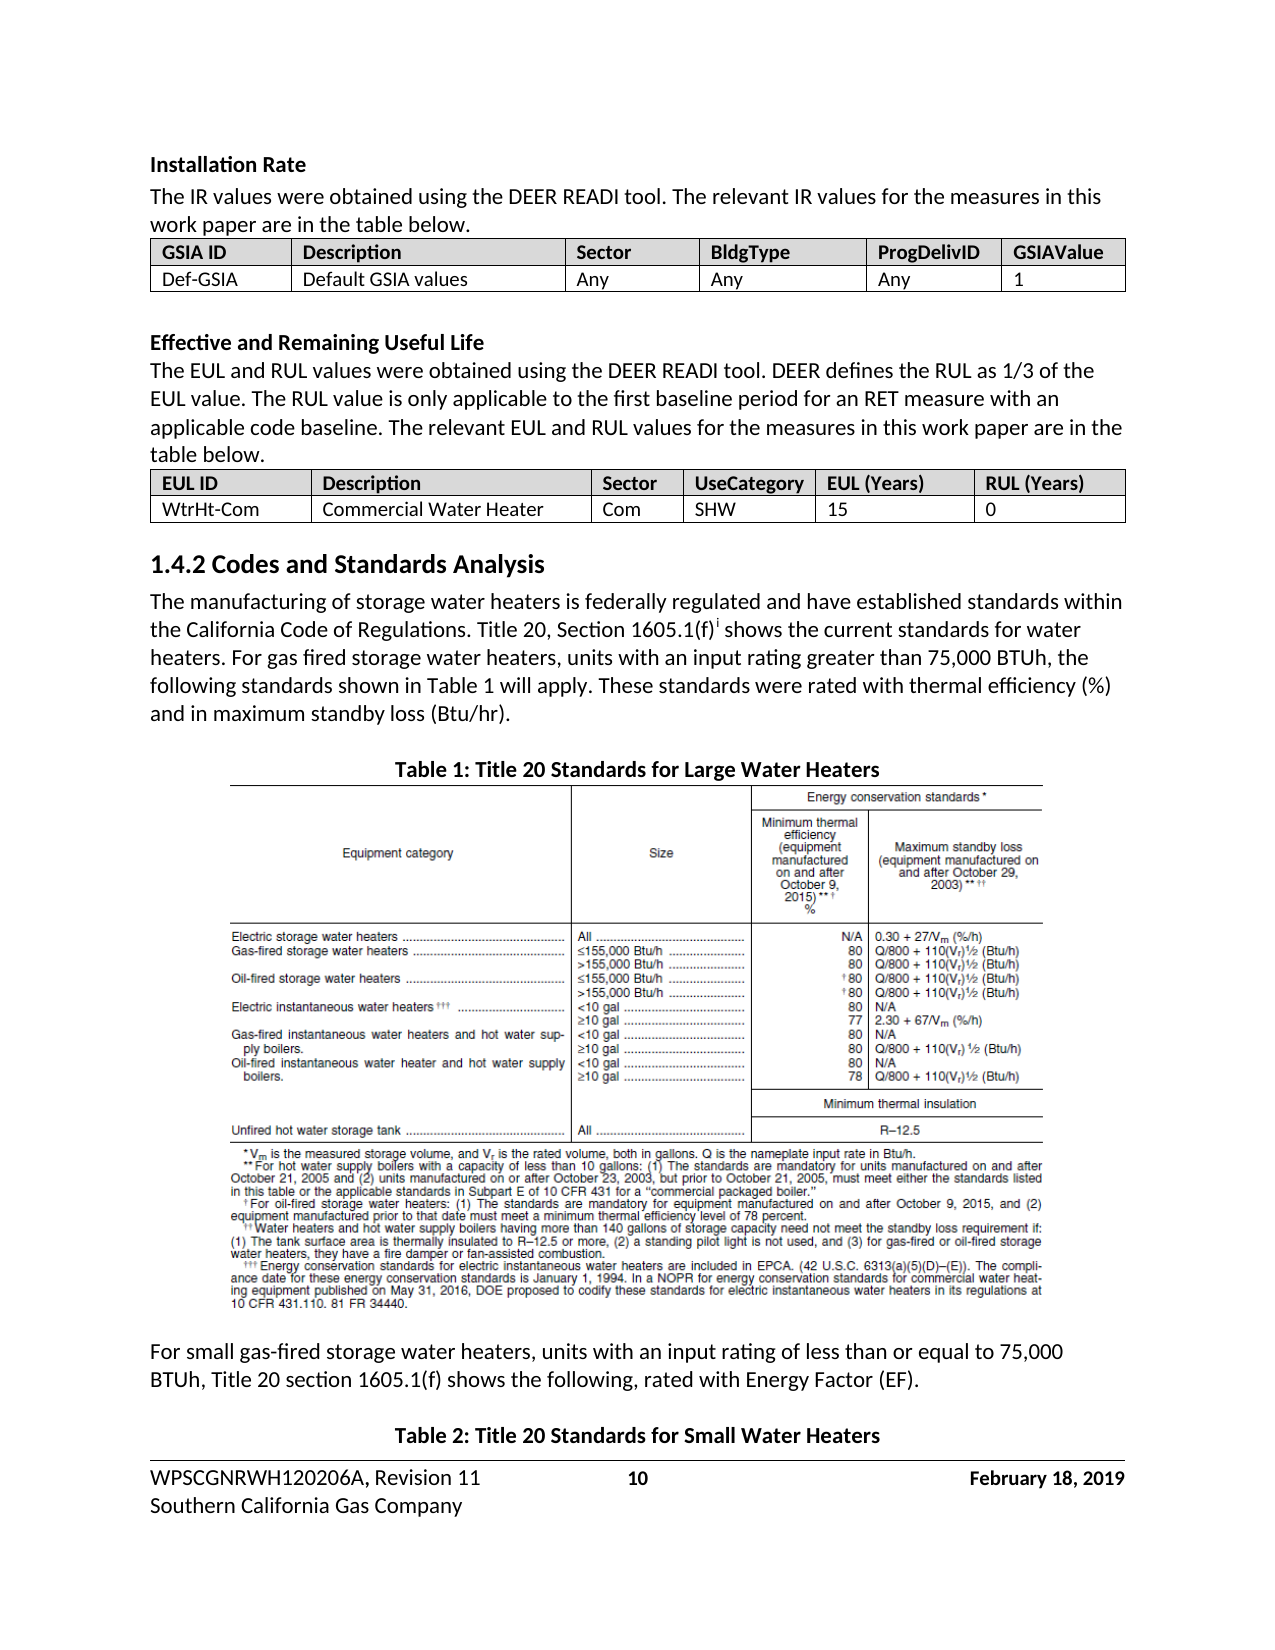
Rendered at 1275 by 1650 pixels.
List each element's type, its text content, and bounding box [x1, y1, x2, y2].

table_header ProgDelivID [867, 239, 1001, 265]
table_cell Default GSIA values [292, 266, 565, 291]
table_cell 15 [816, 496, 974, 522]
text The IR values were obtained using the DEER READI tool. The relevant IR values for the measures in this work paper are in the table below. [150, 182, 1125, 238]
table_header EUL (Years) [816, 470, 974, 495]
table_header BldgType [700, 239, 866, 265]
table_cell Commercial Water Heater [312, 496, 591, 522]
table_cell SHW [684, 496, 815, 522]
picture [229, 783, 1046, 1310]
text Table 1: Title 20 Standards for Large Water Heaters [150, 755, 1125, 783]
text Installation Rate [150, 150, 1125, 178]
table_header GSIA ID [151, 239, 291, 265]
table_header EUL ID [151, 470, 311, 495]
table_cell Def-GSIA [151, 266, 291, 291]
text The EUL and RUL values were obtained using the DEER READI tool. DEER defines the RUL as 1/3 of the EUL value. The RUL value is only applicable to the first baseline period for an RET measure with an applicable code baseline. The relevant EUL and RUL values for the measures in this work paper are in the table below. [150, 357, 1125, 469]
table_header Sector [592, 470, 683, 495]
table_header Description [312, 470, 591, 495]
table_cell WtrHt-Com [151, 496, 311, 522]
table_header GSIAValue [1002, 239, 1125, 265]
text Table 2: Title 20 Standards for Small Water Heaters [150, 1421, 1125, 1449]
table_cell Any [566, 266, 699, 291]
table_cell 0 [975, 496, 1125, 522]
table_header UseCategory [684, 470, 815, 495]
text For small gas-fired storage water heaters, units with an input rating of less than or equal to 75,000 BTUh, Title 20 section 1605.1(f) shows the following, rated with Energy Factor (EF). [150, 1337, 1125, 1393]
table_cell Any [867, 266, 1001, 291]
subtitle 1.4.2 Codes and Standards Analysis [150, 548, 1125, 581]
table_header RUL (Years) [975, 470, 1125, 495]
table_cell 1 [1002, 266, 1125, 291]
text Effective and Remaining Useful Life [150, 328, 1125, 357]
table_cell Any [700, 266, 866, 291]
text The manufacturing of storage water heaters is federally regulated and have established standards within the California Code of Regulations. Title 20, Section 1605.1(f) shows the current standards for water heaters. For gas fired storage water heaters, units with an input rating greater than 75,000 BTUh, the following standards shown in Table 1 will apply. These standards were rated with thermal efficiency (%) and in maximum standby loss (Btu/hr). [150, 587, 1125, 727]
table_cell Com [592, 496, 683, 522]
table_header Sector [566, 239, 699, 265]
table_header Description [292, 239, 565, 265]
